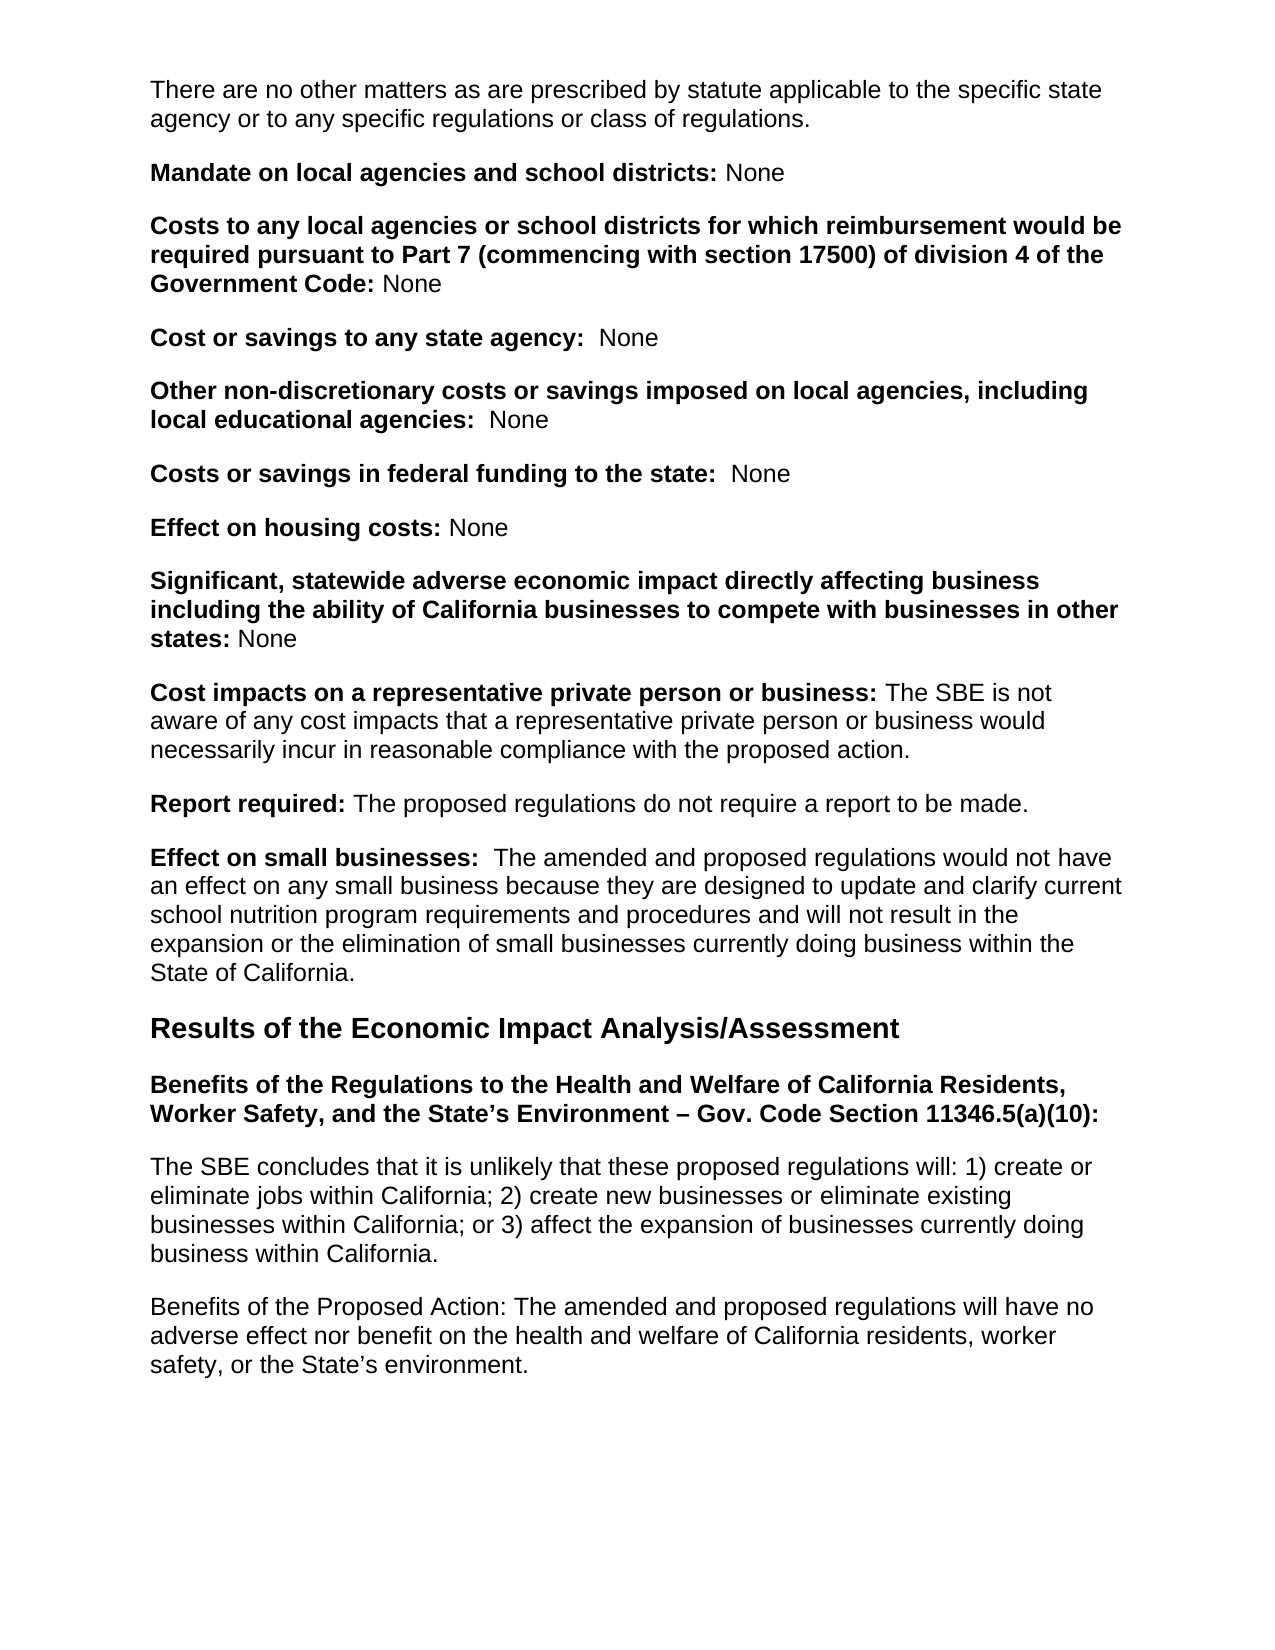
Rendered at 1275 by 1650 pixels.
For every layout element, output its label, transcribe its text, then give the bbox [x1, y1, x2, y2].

text Cost or savings to any state agency: None [150, 322, 1125, 351]
text Benefits of the Proposed Action: The amended and proposed regulations will have no adverse effect nor benefit on the health and welfare of California residents, worker safety, or the State’s environment. [150, 1292, 1125, 1378]
text Costs or savings in federal funding to the state: None [150, 459, 1125, 487]
text There are no other matters as are prescribed by statute applicable to the specific state agency or to any specific regulations or class of regulations. [150, 75, 1125, 132]
subtitle Results of the Economic Impact Analysis/Assessment [150, 1011, 1125, 1045]
text Report required: The proposed regulations do not require a report to be made. [150, 789, 1125, 817]
text Significant, statewide adverse economic impact directly affecting business including the ability of California businesses to compete with businesses in other states: None [150, 566, 1125, 652]
text Effect on small businesses: The amended and proposed regulations would not have an effect on any small business because they are designed to update and clarify current school nutrition program requirements and procedures and will not result in the expansion or the elimination of small businesses currently doing business within the State of California. [150, 842, 1125, 986]
text Other non-discretionary costs or savings imposed on local agencies, including local educational agencies: None [150, 376, 1125, 434]
text Costs to any local agencies or school districts for which reimbursement would be required pursuant to Part 7 (commencing with section 17500) of division 4 of the Government Code: None [150, 211, 1125, 297]
text Benefits of the Regulations to the Health and Welfare of California Residents, Worker Safety, and the State’s Environment – Gov. Code Section 11346.5(a)(10): [150, 1070, 1125, 1127]
text Mandate on local agencies and school districts: None [150, 157, 1125, 186]
text Effect on housing costs: None [150, 512, 1125, 541]
text The SBE concludes that it is unlikely that these proposed regulations will: 1) create or eliminate jobs within California; 2) create new businesses or eliminate existing businesses within California; or 3) affect the expansion of businesses currently doing business within California. [150, 1152, 1125, 1267]
text Cost impacts on a representative private person or business: The SBE is not aware of any cost impacts that a representative private person or business would necessarily incur in reasonable compliance with the proposed action. [150, 677, 1125, 764]
